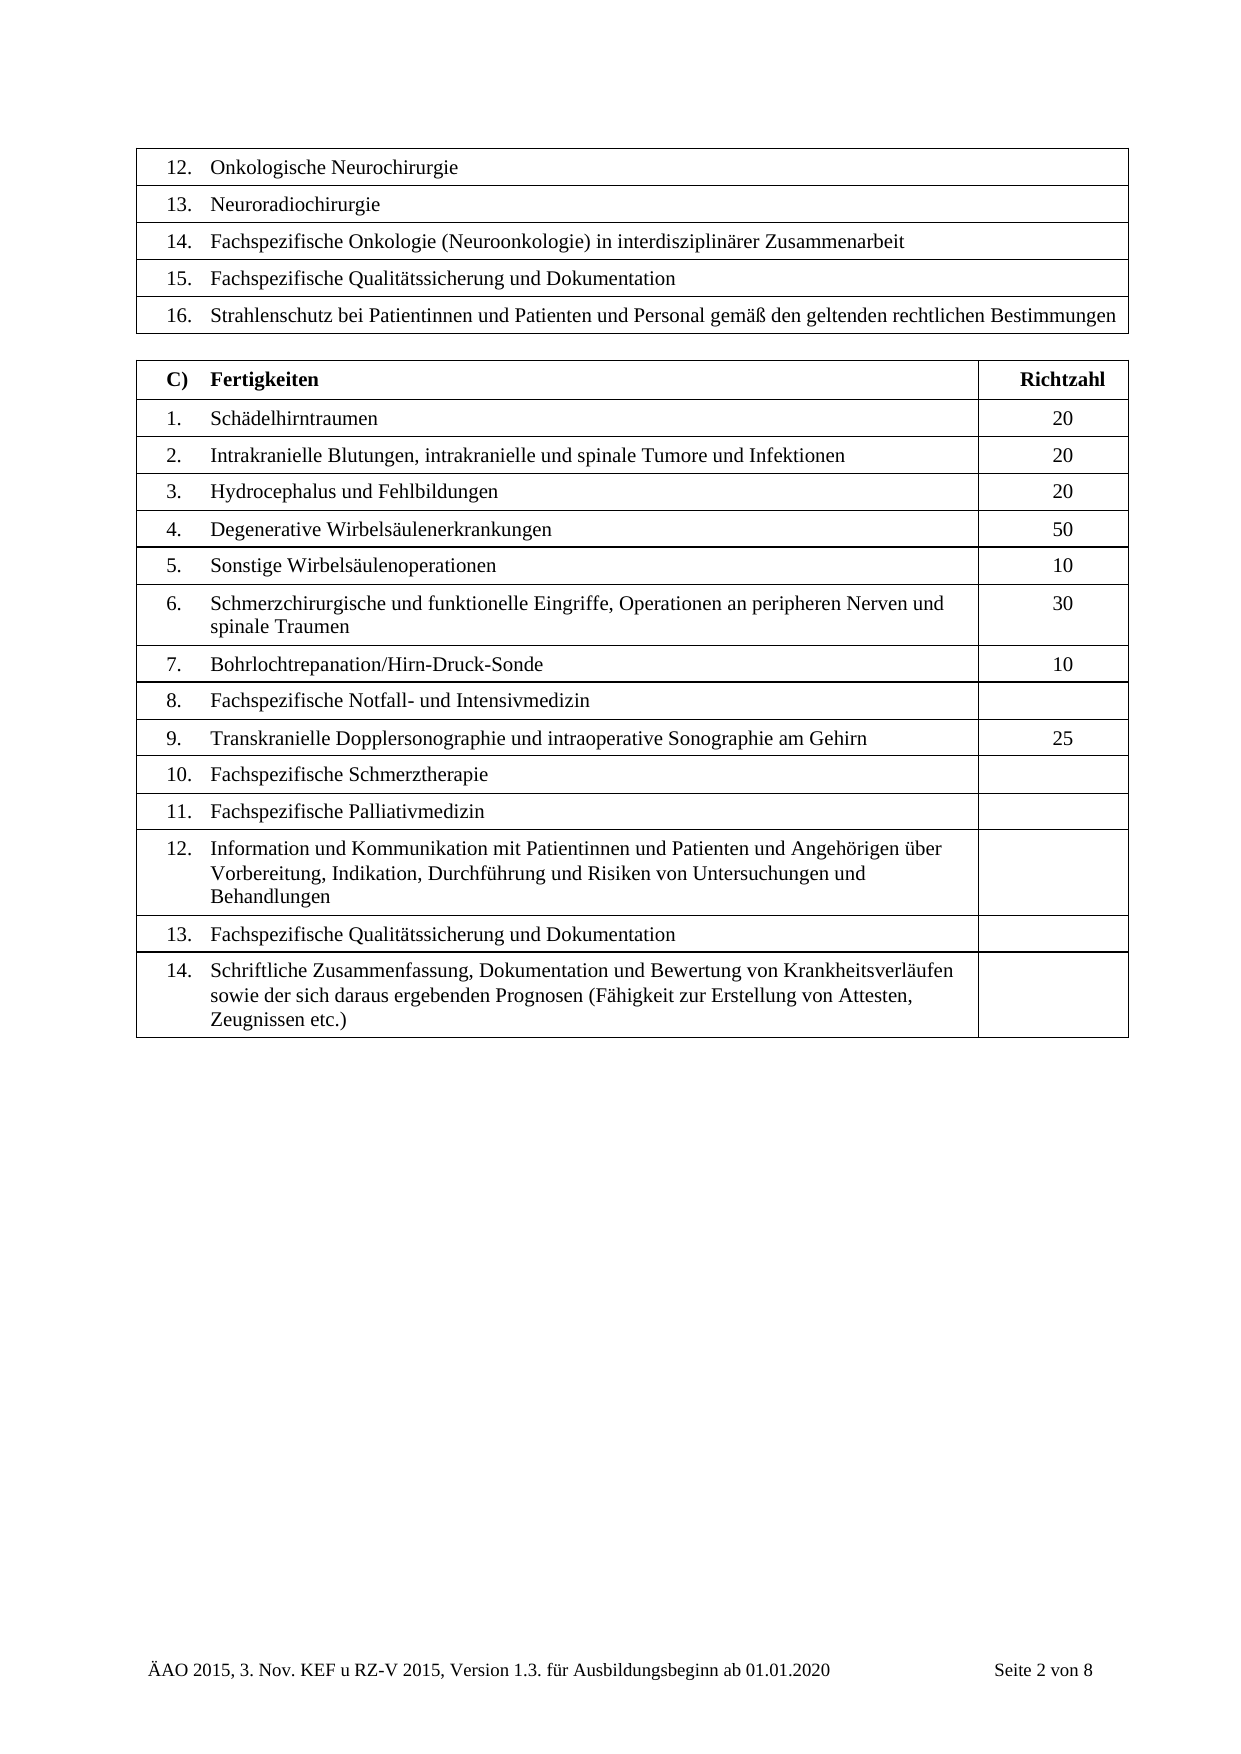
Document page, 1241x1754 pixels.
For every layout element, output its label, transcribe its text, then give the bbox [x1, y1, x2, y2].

table_cell [979, 756, 1128, 792]
table_cell Hydrocephalus und Fehlbildungen [137, 474, 978, 509]
table_cell Intrakranielle Blutungen, intrakranielle und spinale Tumore und Infektionen [137, 437, 978, 472]
table_cell Fachspezifische Notfall- und Intensivmedizin [137, 683, 978, 718]
table_cell Information und Kommunikation mit Patientinnen und Patienten und Angehörigen über Vorbereitung, Indikation, Durchführung und Risiken von Untersuchungen und Behandlungen [137, 830, 978, 914]
table_cell Transkranielle Dopplersonographie und intraoperative Sonographie am Gehirn [137, 720, 978, 755]
table_cell 20 [979, 437, 1128, 472]
table_cell [979, 794, 1128, 829]
table_cell [979, 916, 1128, 951]
table_cell 25 [979, 720, 1128, 755]
table_cell 10 [979, 646, 1128, 681]
table_cell 10 [979, 548, 1128, 583]
table_cell Fachspezifische Onkologie (Neuroonkologie) in interdisziplinärer Zusammenarbeit [137, 223, 1128, 258]
table_cell 50 [979, 511, 1128, 546]
table_cell [979, 683, 1128, 718]
table_cell Onkologische Neurochirurgie [137, 149, 1128, 184]
table_cell [979, 953, 1128, 1037]
table_header Richtzahl [979, 361, 1128, 398]
table_cell Strahlenschutz bei Patientinnen und Patienten und Personal gemäß den geltenden rechtlichen Bestimmungen [137, 297, 1128, 332]
table_cell Sonstige Wirbelsäulenoperationen [137, 548, 978, 583]
table_cell 20 [979, 400, 1128, 436]
table_cell Bohrlochtrepanation/Hirn-Druck-Sonde [137, 646, 978, 681]
table_cell Schmerzchirurgische und funktionelle Eingriffe, Operationen an peripheren Nerven und spinale Traumen [137, 585, 978, 644]
table_cell Schädelhirntraumen [137, 400, 978, 436]
table_cell 20 [979, 474, 1128, 509]
table_cell [979, 830, 1128, 914]
table_cell Fachspezifische Palliativmedizin [137, 794, 978, 829]
table_cell Neuroradiochirurgie [137, 186, 1128, 222]
table_cell Fachspezifische Qualitätssicherung und Dokumentation [137, 916, 978, 951]
table_header C) Fertigkeiten [137, 361, 978, 398]
table_cell Fachspezifische Schmerztherapie [137, 756, 978, 792]
table_cell Degenerative Wirbelsäulenerkrankungen [137, 511, 978, 546]
table_cell Fachspezifische Qualitätssicherung und Dokumentation [137, 260, 1128, 296]
table_cell Schriftliche Zusammenfassung, Dokumentation und Bewertung von Krankheitsverläufen sowie der sich daraus ergebenden Prognosen (Fähigkeit zur Erstellung von Attesten, Zeugnissen etc.) [137, 953, 978, 1037]
table_cell 30 [979, 585, 1128, 644]
